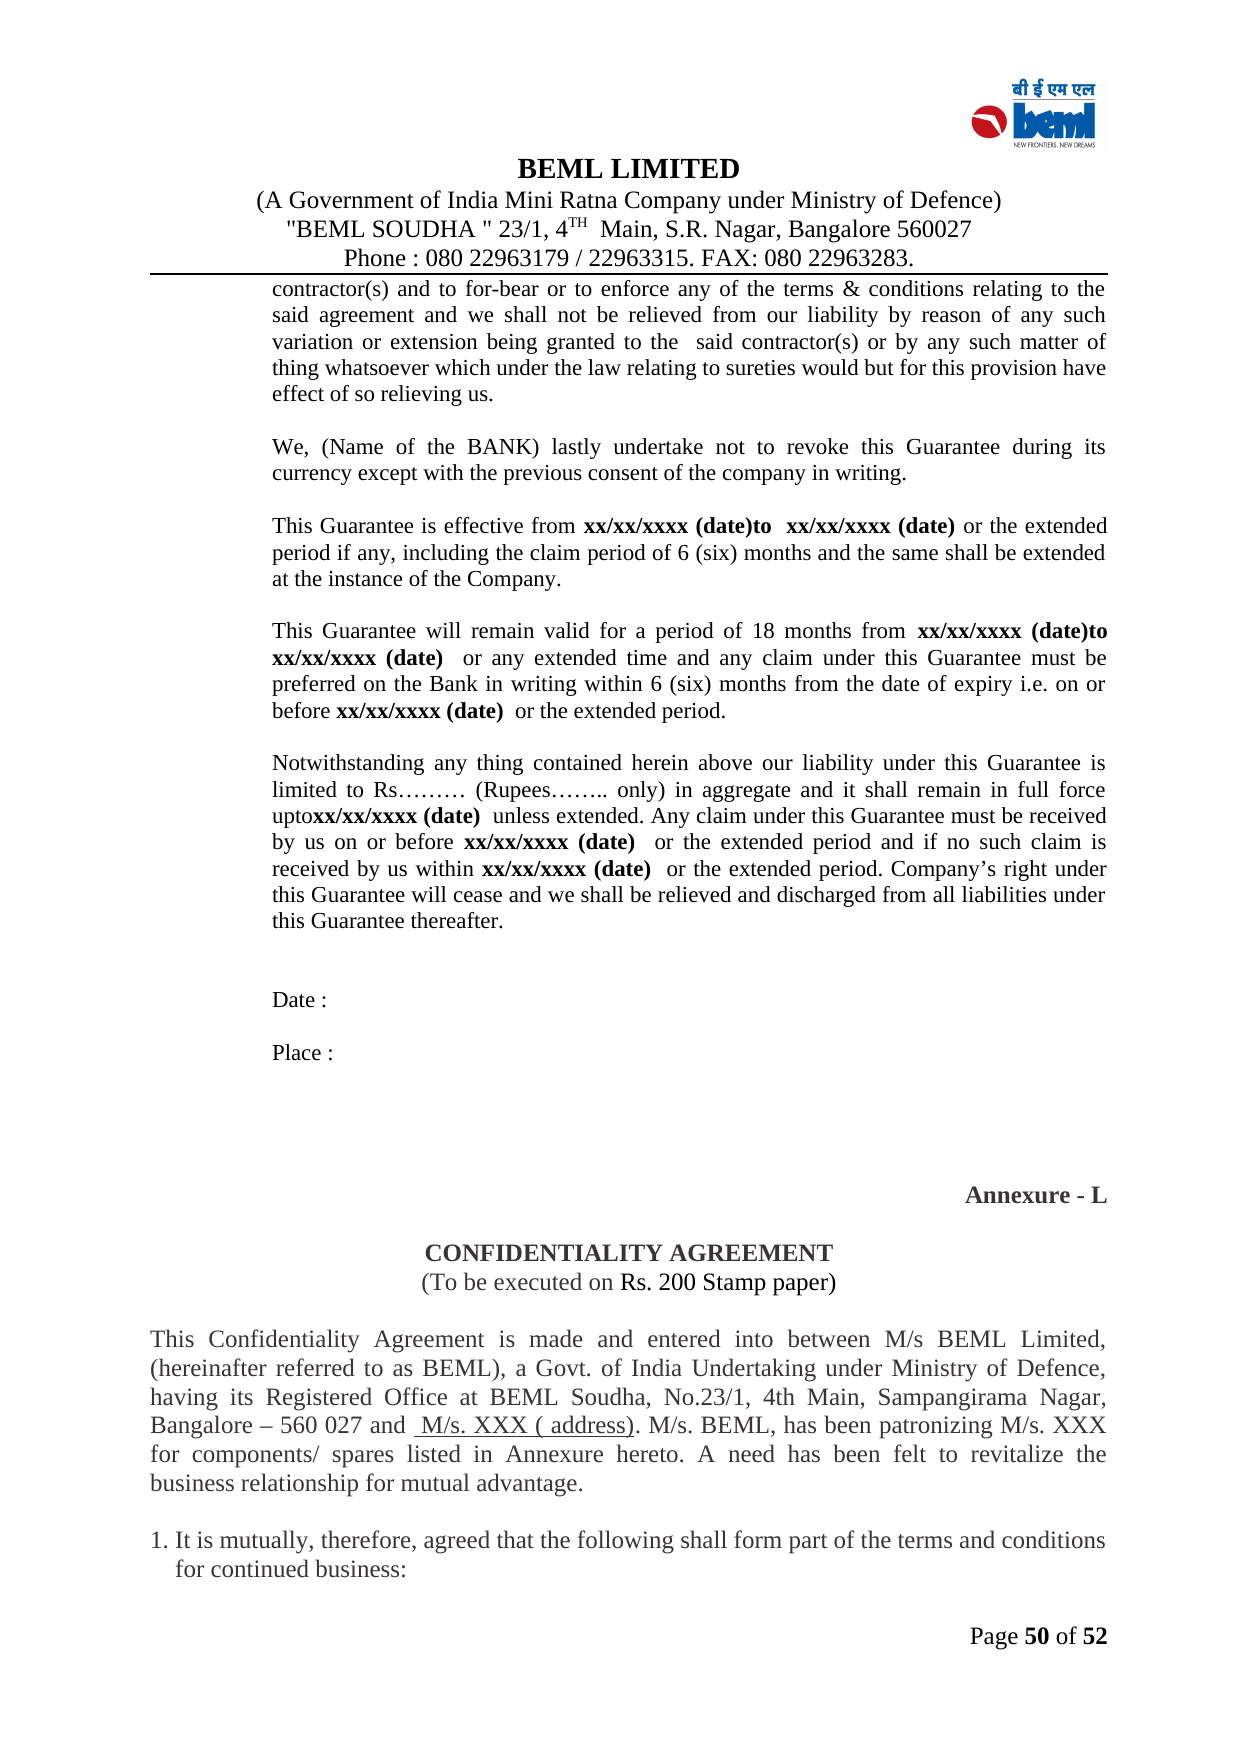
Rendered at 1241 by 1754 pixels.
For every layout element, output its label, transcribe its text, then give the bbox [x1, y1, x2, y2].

text We, (Name of the BANK) lastly undertake not to revoke this Guarantee during its currency except with the previous consent of the company in writing. [272, 433, 1108, 486]
text Notwithstanding any thing contained herein above our liability under this Guarantee is limited to Rs……… (Rupees…….. only) in aggregate and it shall remain in full force uptoxx/xx/xxxx (date) unless extended. Any claim under this Guarantee must be received by us on or before xx/xx/xxxx (date) or the extended period and if no such claim is received by us within xx/xx/xxxx (date) or the extended period. Company’s right under this Guarantee will cease and we shall be relieved and discharged from all liabilities under this Guarantee thereafter. [272, 749, 1108, 934]
text CONFIDENTIALITY AGREEMENT [150, 1238, 1108, 1267]
picture [959, 75, 1108, 152]
text This Guarantee will remain valid for a period of 18 months from xx/xx/xxxx (date)to xx/xx/xxxx (date) or any extended time and any claim under this Guarantee must be preferred on the Bank in writing within 6 (six) months from the date of expiry i.e. on or before xx/xx/xxxx (date) or the extended period. [272, 618, 1108, 723]
text Annexure - L [150, 1181, 1108, 1209]
text 1. It is mutually, therefore, agreed that the following shall form part of the terms and conditions [150, 1526, 1108, 1554]
text (To be executed on Rs. 200 Stamp paper) [150, 1267, 1108, 1296]
text This Confidentiality Agreement is made and entered into between M/s BEML Limited, (hereinafter referred to as BEML), a Govt. of India Undertaking under Ministry of Defence, having its Registered Office at BEML Soudha, No.23/1, 4th Main, Sampangirama Nagar, Bangalore – 560 027 and M/s. XXX ( address). M/s. BEML, has been patronizing M/s. XXX for components/ spares listed in Annexure hereto. A need has been felt to revitalize the business relationship for mutual advantage. [150, 1324, 1108, 1497]
text Date : [272, 987, 1108, 1013]
text This Guarantee is effective from xx/xx/xxxx (date)to xx/xx/xxxx (date) or the extended period if any, including the claim period of 6 (six) months and the same shall be extended at the instance of the Company. [272, 512, 1108, 591]
text for continued business: [150, 1554, 1108, 1583]
text Place : [272, 1039, 1108, 1066]
